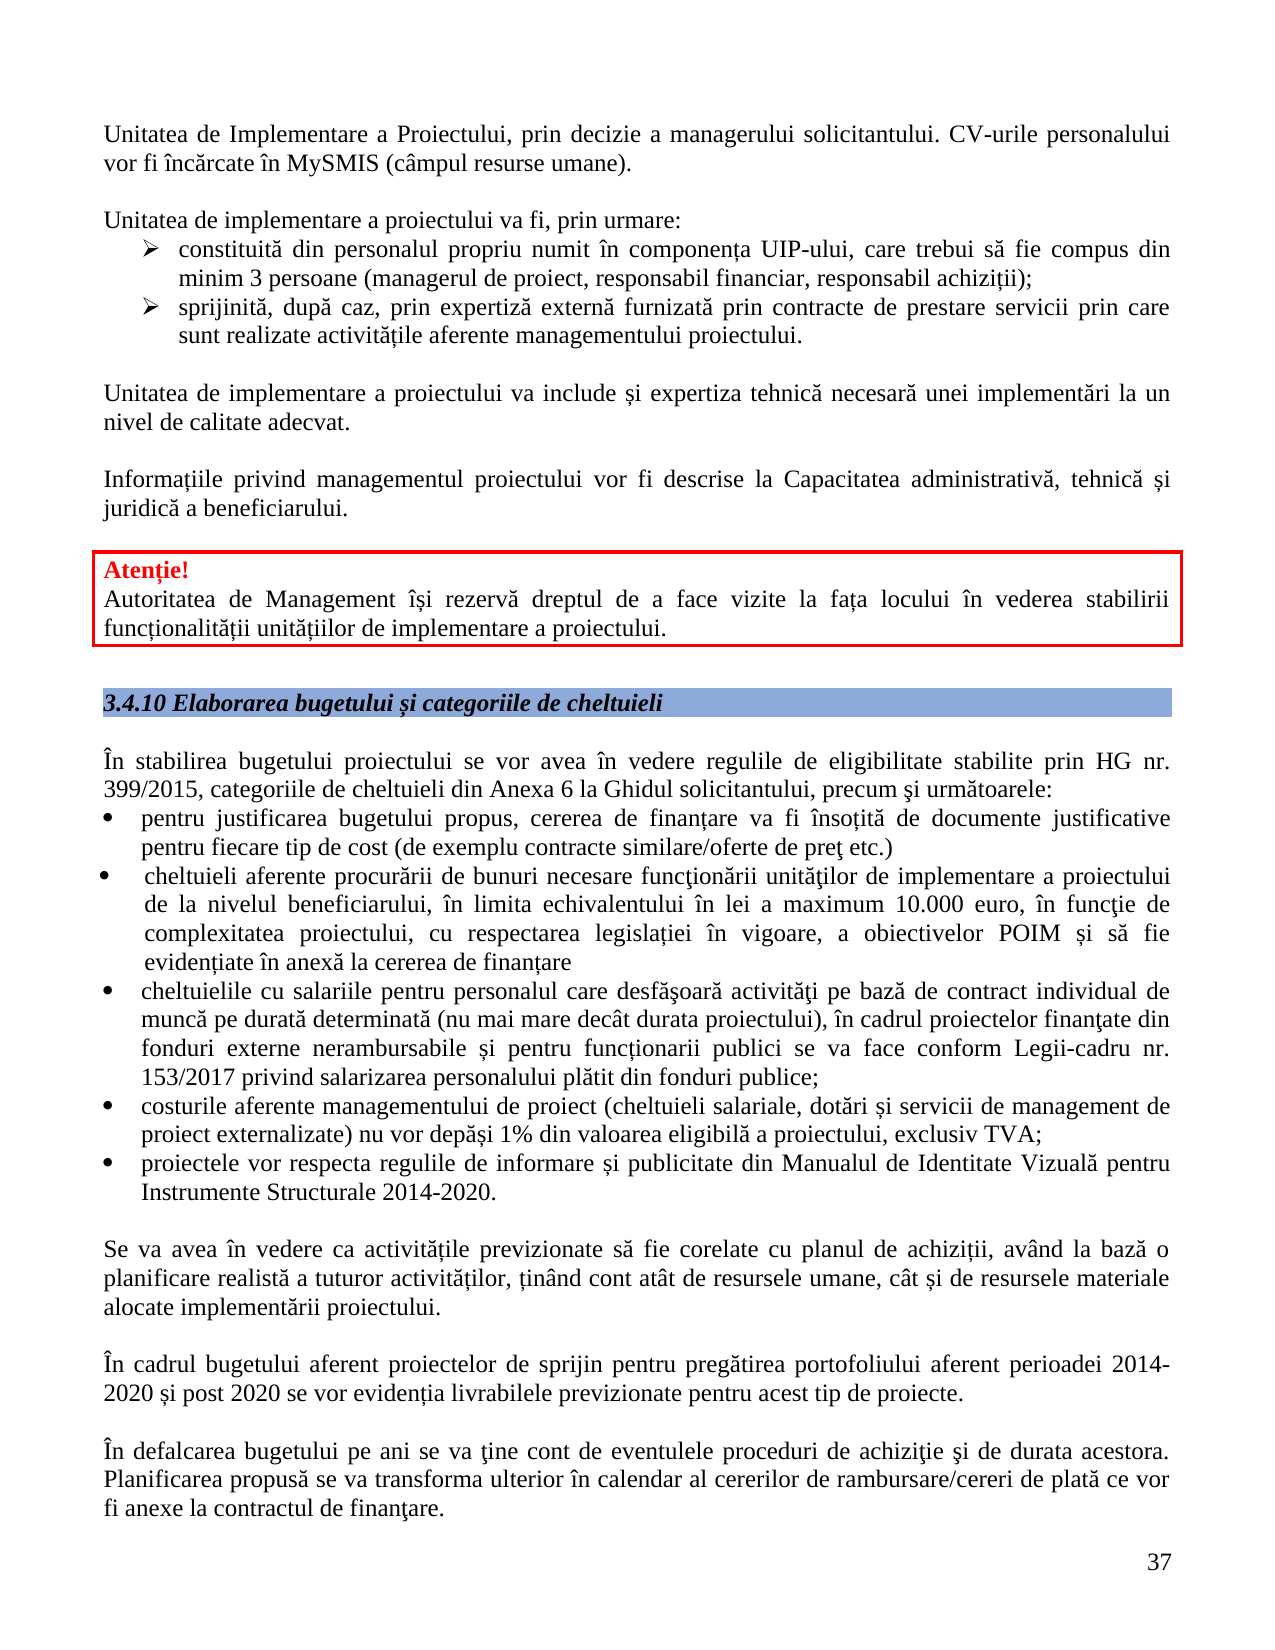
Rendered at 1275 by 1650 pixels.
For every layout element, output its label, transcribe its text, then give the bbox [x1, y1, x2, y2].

list proiectele vor respecta regulile de informare și publicitate din Manualul de Identitate Vizuală pentru Instrumente Structurale 2014-2020. [103, 1148, 1172, 1206]
text 3.4.10 Elaborarea bugetului și categoriile de cheltuieli [103, 688, 1172, 717]
text Se va avea în vedere ca activitățile previzionate să fie corelate cu planul de achiziții, având la bază o planificare realistă a tuturor activităților, ținând cont atât de resursele umane, cât și de resursele materiale alocate implementării proiectului. [103, 1234, 1172, 1321]
list costurile aferente managementului de proiect (cheltuieli salariale, dotări și servicii de management de proiect externalizate) nu vor depăși 1% din valoarea eligibilă a proiectului, exclusiv TVA; [103, 1091, 1172, 1148]
text În stabilirea bugetului proiectului se vor avea în vedere regulile de eligibilitate stabilite prin HG nr. 399/2015, categoriile de cheltuieli din Anexa 6 la Ghidul solicitantului, precum şi următoarele: [103, 746, 1172, 803]
list constituită din personalul propriu numit în componența UIP-ului, care trebui să fie compus din minim 3 persoane (managerul de proiect, responsabil financiar, responsabil achiziții); [141, 234, 1172, 292]
list sprijinită, după caz, prin expertiză externă furnizată prin contracte de prestare servicii prin care sunt realizate activitățile aferente managementului proiectului. [141, 292, 1172, 349]
text În cadrul bugetului aferent proiectelor de sprijin pentru pregătirea portofoliului aferent perioadei 2014-2020 și post 2020 se vor evidenția livrabilele previzionate pentru acest tip de proiecte. [103, 1349, 1172, 1407]
text Unitatea de implementare a proiectului va fi, prin urmare: [103, 205, 1172, 234]
text Atenție! [95, 554, 1180, 579]
list cheltuieli aferente procurării de bunuri necesare funcţionării unităţilor de implementare a proiectului de la nivelul beneficiarului, în limita echivalentului în lei a maximum 10.000 euro, în funcţie de complexitatea proiectului, cu respectarea legislației în vigoare, a obiectivelor POIM și să fie evidențiate în anexă la cererea de finanțare [100, 861, 1172, 976]
text În defalcarea bugetului pe ani se va ţine cont de eventulele proceduri de achiziţie şi de durata acestora. Planificarea propusă se va transforma ulterior în calendar al cererilor de rambursare/cereri de plată ce vor fi anexe la contractul de finanţare. [103, 1436, 1172, 1522]
text Unitatea de implementare a proiectului va include și expertiza tehnică necesară unei implementări la un nivel de calitate adecvat. [103, 378, 1172, 435]
text Autoritatea de Management își rezervă dreptul de a face vizite la fața locului în vederea stabilirii funcționalității unitățiilor de implementare a proiectului. [95, 579, 1180, 644]
list cheltuielile cu salariile pentru personalul care desfăşoară activităţi pe bază de contract individual de muncă pe durată determinată (nu mai mare decât durata proiectului), în cadrul proiectelor finanţate din fonduri externe nerambursabile și pentru funcționarii publici se va face conform Legii-cadru nr. 153/2017 privind salarizarea personalului plătit din fonduri publice; [103, 976, 1172, 1091]
text Informațiile privind managementul proiectului vor fi descrise la Capacitatea administrativă, tehnică și juridică a beneficiarului. [103, 464, 1172, 522]
list pentru justificarea bugetului propus, cererea de finanțare va fi însoțită de documente justificative pentru fiecare tip de cost (de exemplu contracte similare/oferte de preţ etc.) [103, 803, 1172, 861]
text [103, 119, 1172, 177]
